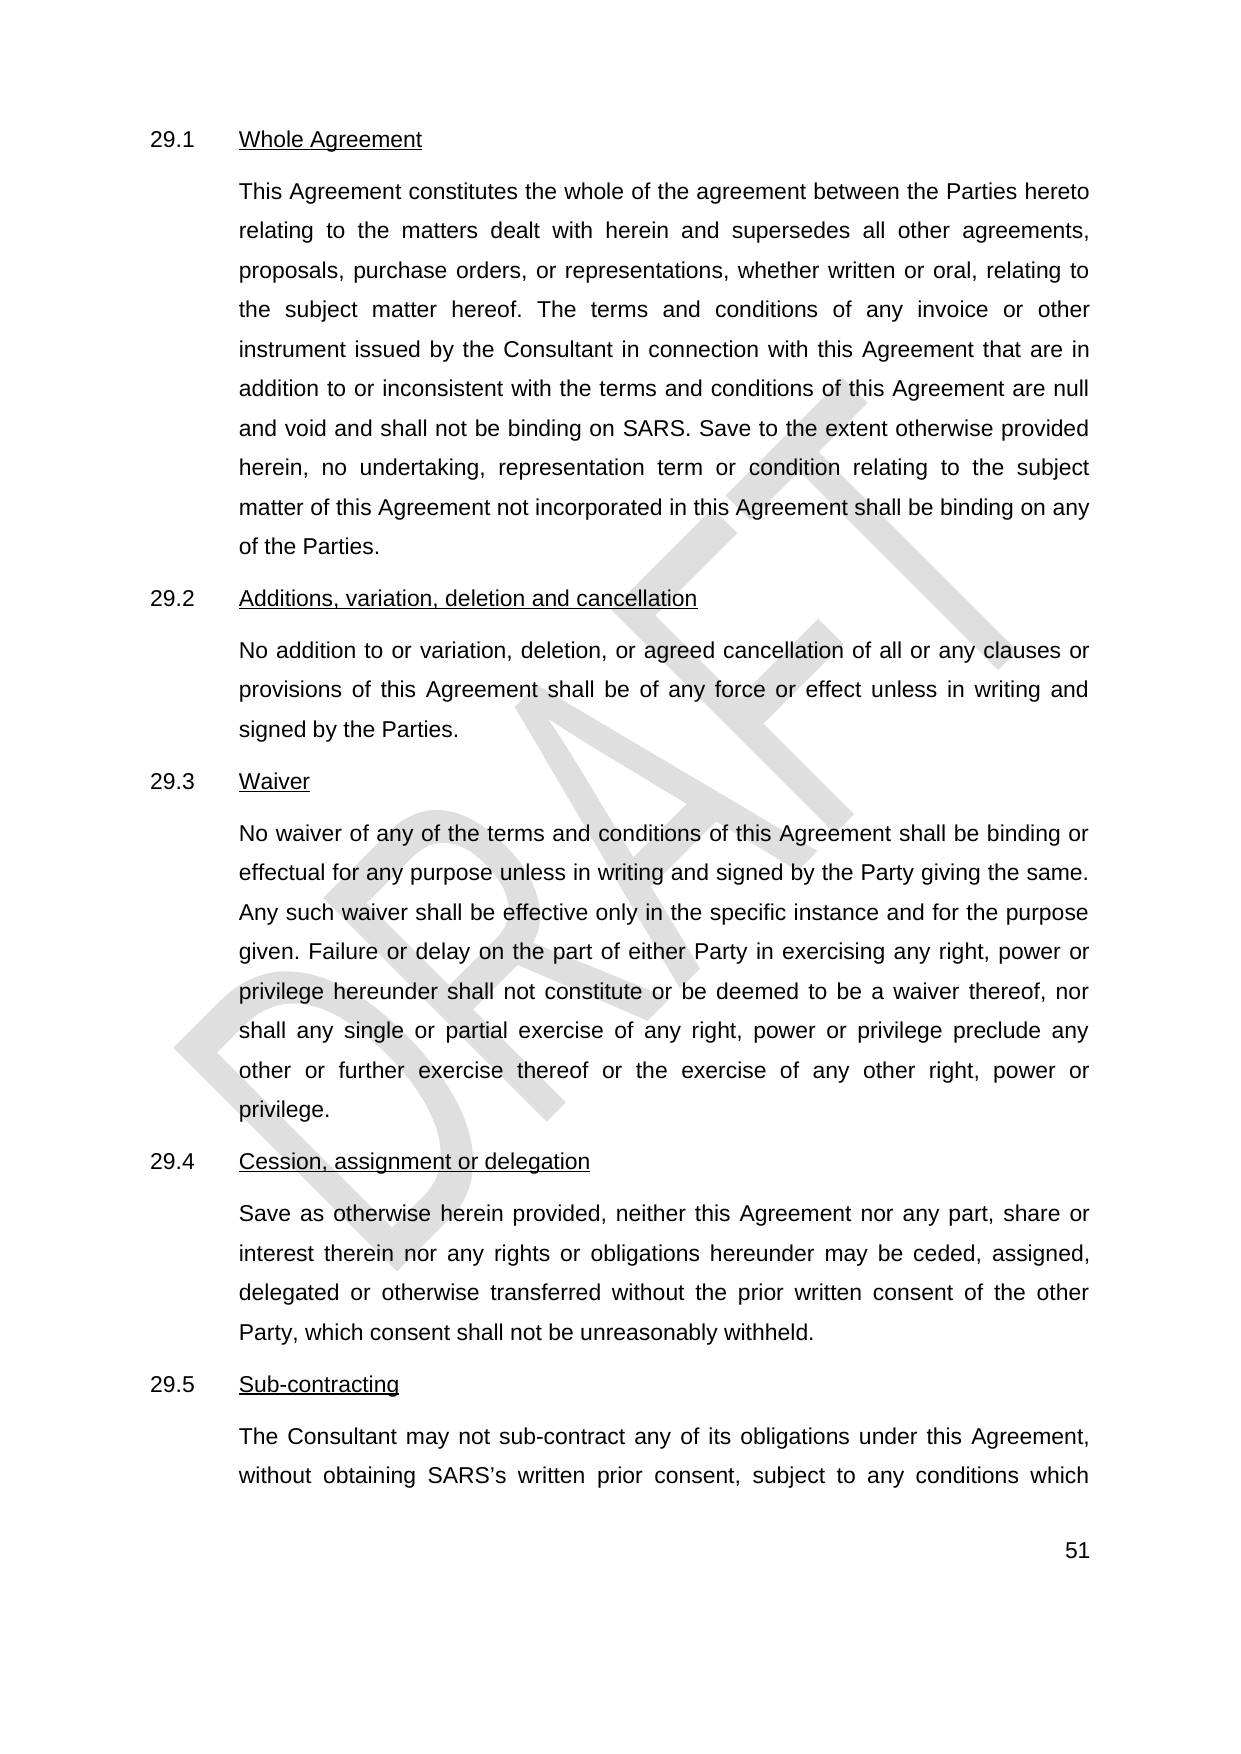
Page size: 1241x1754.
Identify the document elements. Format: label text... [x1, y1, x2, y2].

list No addition to or variation, deletion, or agreed cancellation of all or any clauses or provisions of this Agreement shall be of any force or effect unless in writing and signed by the Parties. [239, 637, 1090, 742]
list This Agreement constitutes the whole of the agreement between the Parties hereto relating to the matters dealt with herein and supersedes all other agreements, proposals, purchase orders, or representations, whether written or oral, relating to the subject matter hereof. The terms and conditions of any invoice or other instrument issued by the Consultant in connection with this Agreement that are in addition to or inconsistent with the terms and conditions of this Agreement are null and void and shall not be binding on SARS. Save to the extent otherwise provided herein, no undertaking, representation term or condition relating to the subject matter of this Agreement not incorporated in this Agreement shall be binding on any of the Parties. [239, 178, 1090, 559]
list Whole Agreement [150, 126, 1090, 152]
list Cession, assignment or delegation [150, 1148, 1090, 1174]
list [239, 1423, 1090, 1488]
list Waiver [150, 768, 1090, 794]
list Sub-contracting [150, 1371, 1090, 1397]
list Save as otherwise herein provided, neither this Agreement nor any part, share or interest therein nor any rights or obligations hereunder may be ceded, assigned, delegated or otherwise transferred without the prior written consent of the other Party, which consent shall not be unreasonably withheld. [239, 1200, 1090, 1345]
list Additions, variation, deletion and cancellation [150, 585, 1090, 611]
list No waiver of any of the terms and conditions of this Agreement shall be binding or effectual for any purpose unless in writing and signed by the Party giving the same. Any such waiver shall be effective only in the specific instance and for the purpose given. Failure or delay on the part of either Party in exercising any right, power or privilege hereunder shall not constitute or be deemed to be a waiver thereof, nor shall any single or partial exercise of any right, power or privilege preclude any other or further exercise thereof or the exercise of any other right, power or privilege. [239, 820, 1090, 1123]
